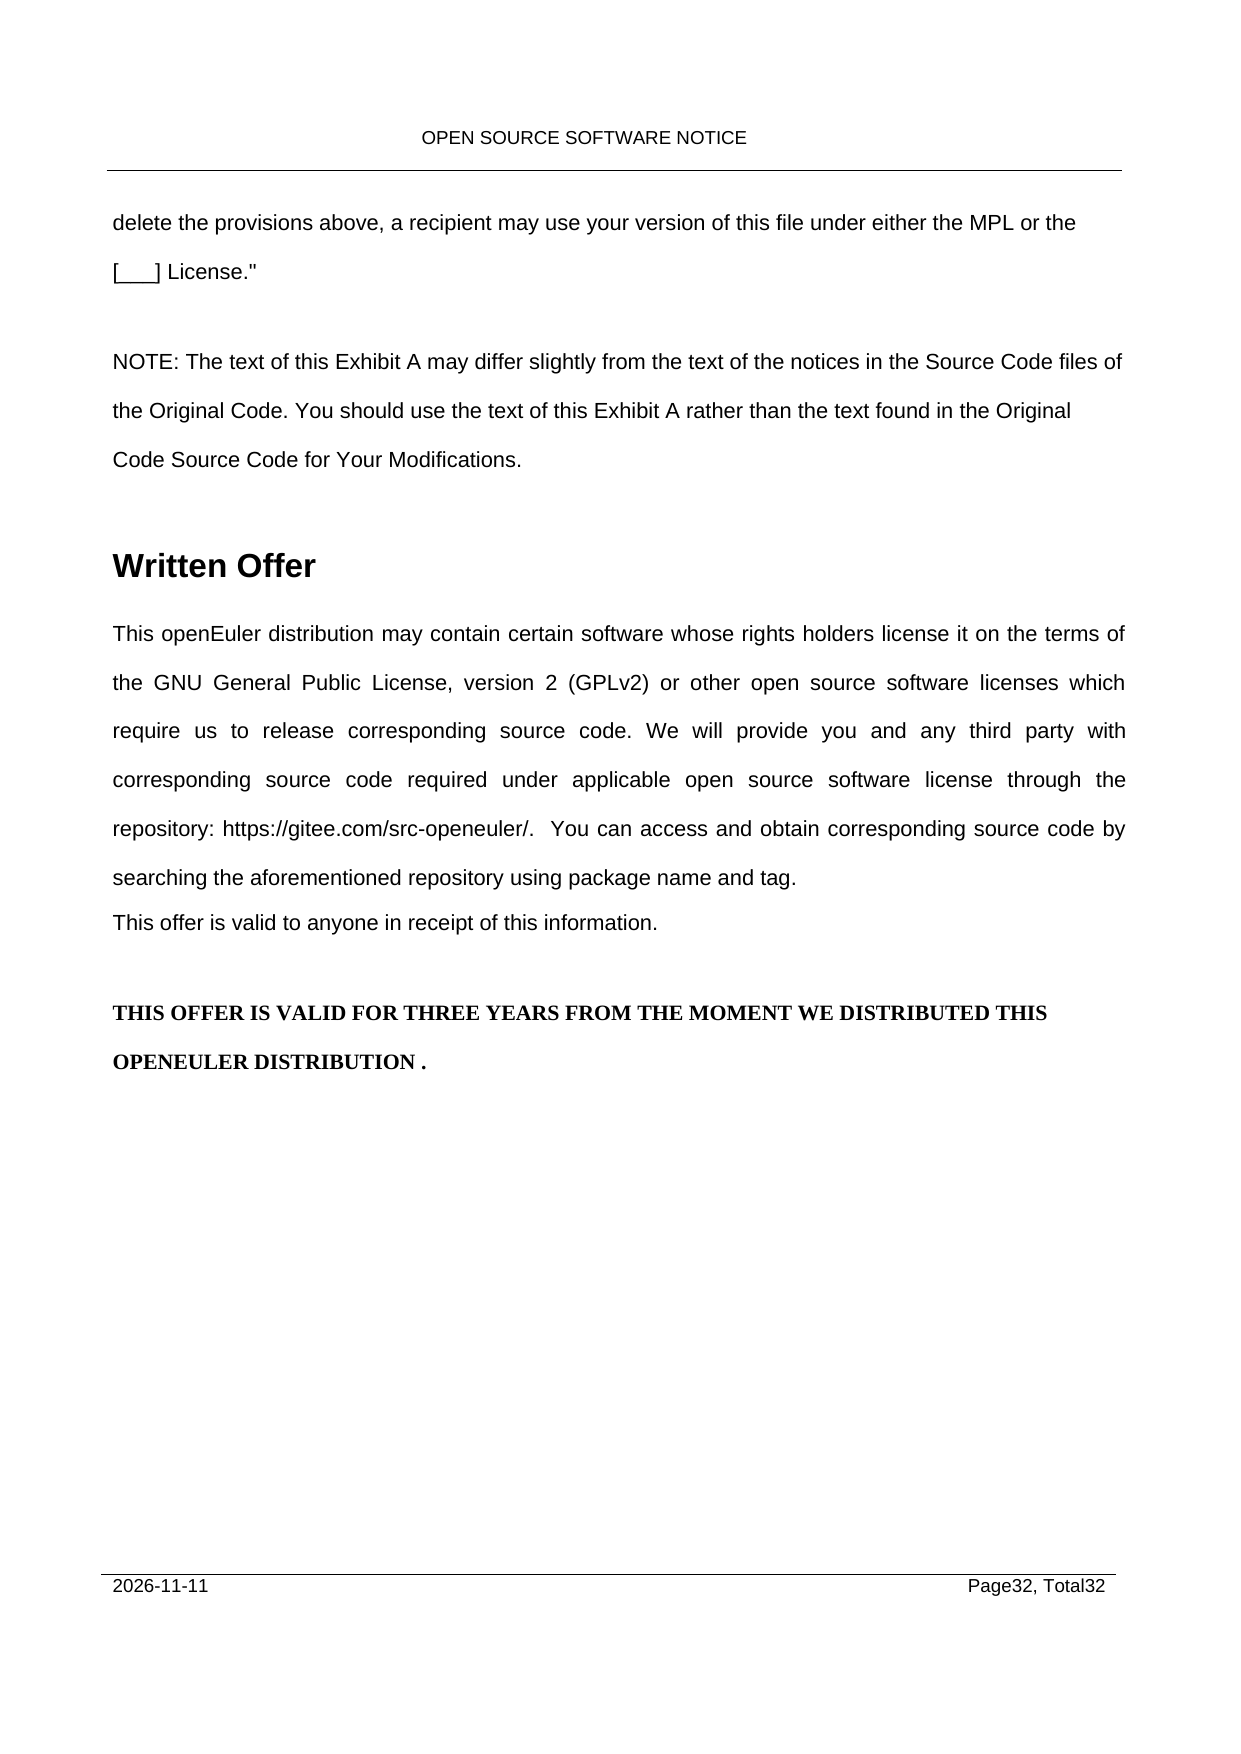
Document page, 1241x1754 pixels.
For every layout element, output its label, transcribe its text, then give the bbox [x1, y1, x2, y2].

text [112, 206, 1128, 288]
text THIS OFFER IS VALID FOR THREE YEARS FROM THE MOMENT WE DISTRIBUTED THIS OPENEULER DISTRIBUTION . [112, 996, 1128, 1077]
text This openEuler distribution may contain certain software whose rights holders license it on the terms of the GNU General Public License, version 2 (GPLv2) or other open source software licenses which require us to release corresponding source code. We will provide you and any third party with corresponding source code required under applicable open source software license through the repository: https://gitee.com/src-openeuler/. You can access and obtain corresponding source code by searching the aforementioned repository using package name and tag. [112, 617, 1128, 893]
text NOTE: The text of this Exhibit A may differ slightly from the text of the notices in the Source Code files of the Original Code. You should use the text of this Exhibit A rather than the text found in the Original Code Source Code for Your Modifications. [112, 345, 1128, 475]
text This offer is valid to anyone in receipt of this information. [112, 906, 1128, 938]
text Written Offer [112, 533, 1128, 598]
